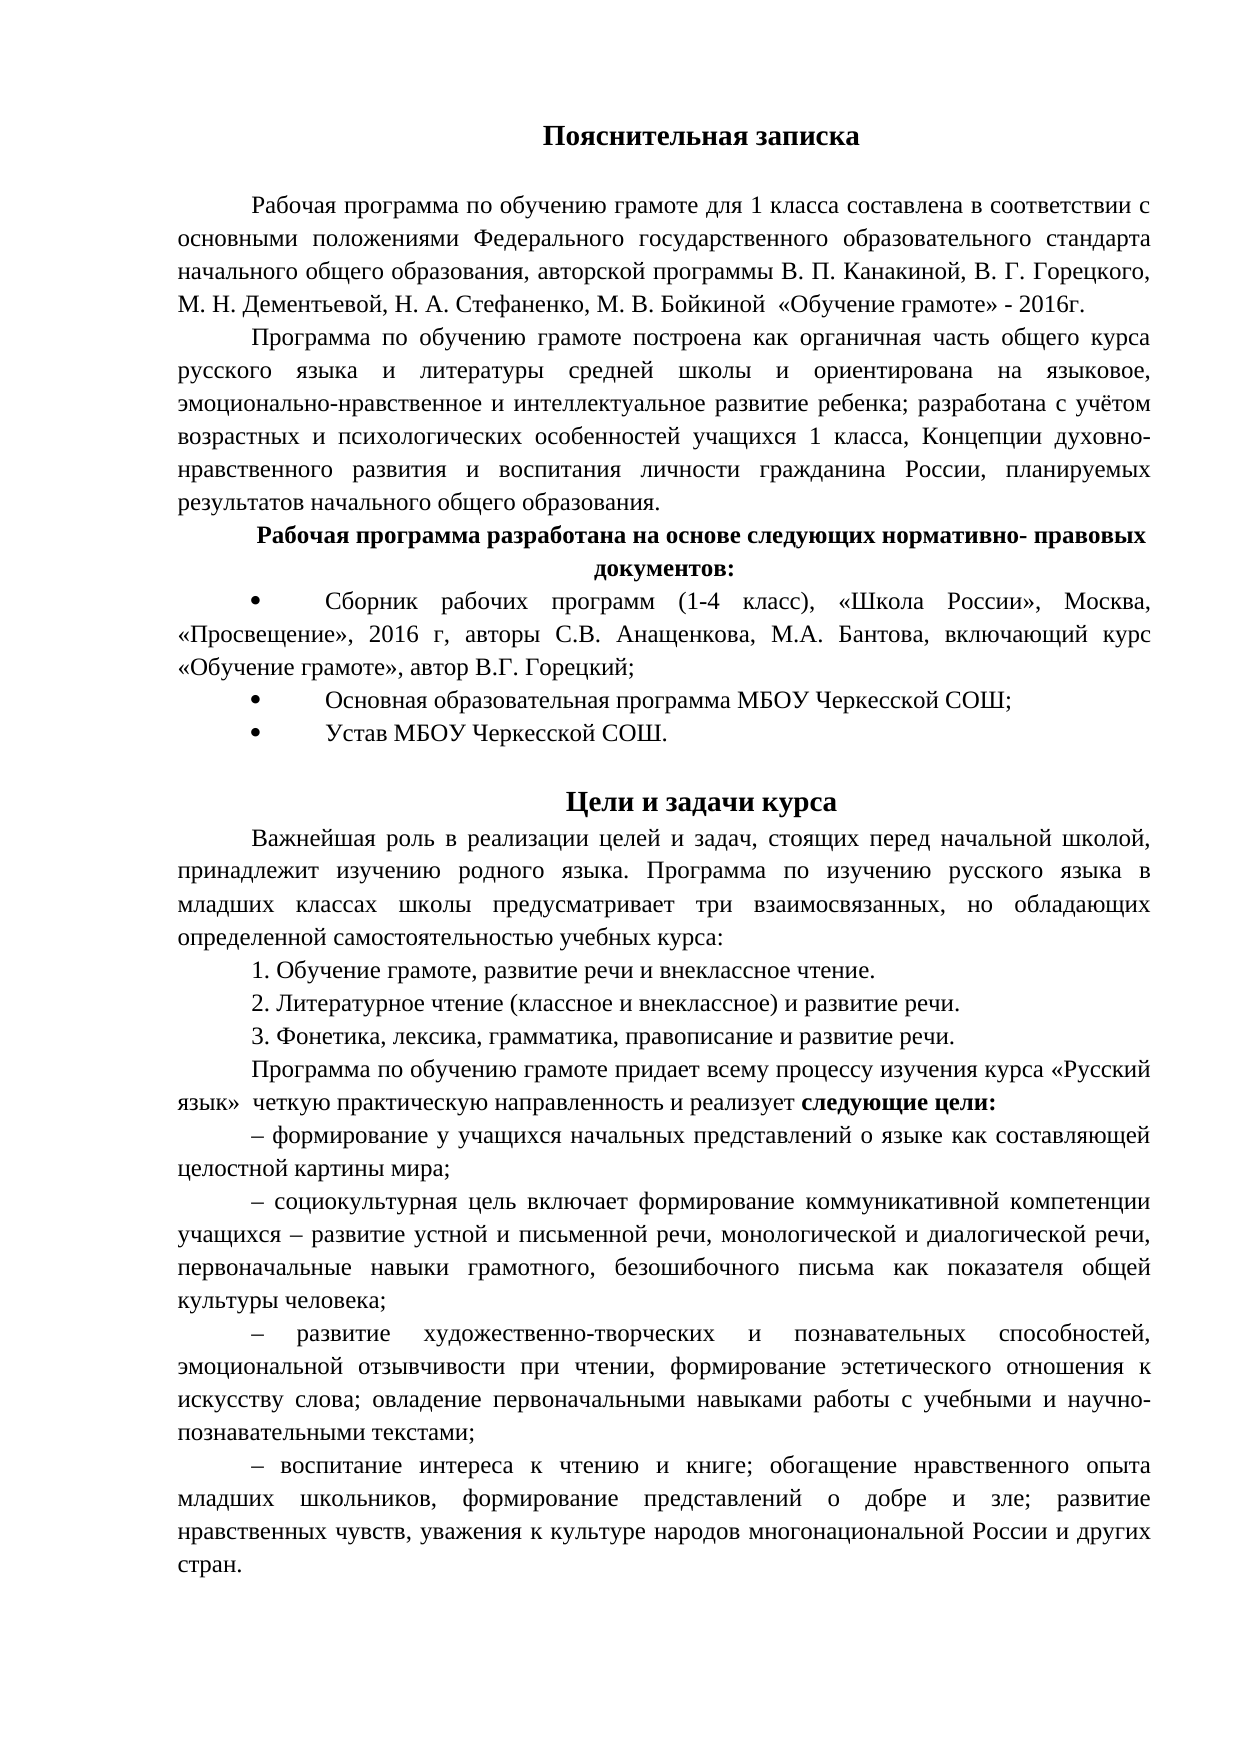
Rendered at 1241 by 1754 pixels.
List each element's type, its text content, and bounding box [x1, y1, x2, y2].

text Рабочая программа разработана на основе следующих нормативно- правовых документов: [177, 520, 1152, 582]
text Пояснительная записка [177, 118, 1152, 152]
text Важнейшая роль в реализации целей и задач, стоящих перед начальной школой, принадлежит изучению родного языка. Программа по изучению русского языка в младших классах школы предусматривает три взаимосвязанных, но обладающих определенной самостоятельностью учебных курса: [177, 823, 1152, 950]
text Программа по обучению грамоте построена как органичная часть общего курса русского языка и литературы средней школы и ориентирована на языковое, эмоционально-нравственное и интеллектуальное развитие ребенка; разработана с учётом возрастных и психологических особенностей учащихся 1 класса, Концепции духовно-нравственного развития и воспитания личности гражданина России, планируемых результатов начального общего образования. [177, 322, 1152, 516]
list Устав МБОУ Черкесской СОШ. [177, 718, 1152, 747]
list Сборник рабочих программ (1-4 класс), «Школа России», Москва, «Просвещение», 2016 г, авторы С.В. Анащенкова, М.А. Бантова, включающий курс «Обучение грамоте», автор В.Г. Горецкий; [177, 586, 1152, 681]
text Программа по обучению грамоте придает всему процессу изучения курса «Русский язык» четкую практическую направленность и реализует следующие цели: [177, 1054, 1152, 1116]
text 3. Фонетика, лексика, грамматика, правописание и развитие речи. [177, 1021, 1152, 1049]
text 1. Обучение грамоте, развитие речи и внеклассное чтение. [177, 955, 1152, 983]
list Основная образовательная программа МБОУ Черкесской СОШ; [177, 685, 1152, 714]
text Рабочая программа по обучению грамоте для 1 класса составлена в соответствии с основными положениями Федерального государственного образовательного стандарта начального общего образования, авторской программы В. П. Канакиной, В. Г. Горецкого, М. Н. Дементьевой, Н. А. Стефаненко, М. В. Бойкиной «Обучение грамоте» - 2016г. [177, 190, 1152, 317]
text – воспитание интереса к чтению и книге; обогащение нравственного опыта младших школьников, формирование представлений о добре и зле; развитие нравственных чувств, уважения к культуре народов многонациональной России и других стран. [177, 1450, 1152, 1578]
text – развитие художественно-творческих и познавательных способностей, эмоциональной отзывчивости при чтении, формирование эстетического отношения к искусству слова; овладение первоначальными навыками работы с учебными и научно-познавательными текстами; [177, 1318, 1152, 1446]
text 2. Литературное чтение (классное и внеклассное) и развитие речи. [177, 988, 1152, 1016]
text – социокультурная цель включает формирование коммуникативной компетенции учащихся – развитие устной и письменной речи, монологической и диалогической речи, первоначальные навыки грамотного, безошибочного письма как показателя общей культуры человека; [177, 1186, 1152, 1314]
text – формирование у учащихся начальных представлений о языке как составляющей целостной картины мира; [177, 1120, 1152, 1182]
text Цели и задачи курса [177, 784, 1152, 818]
